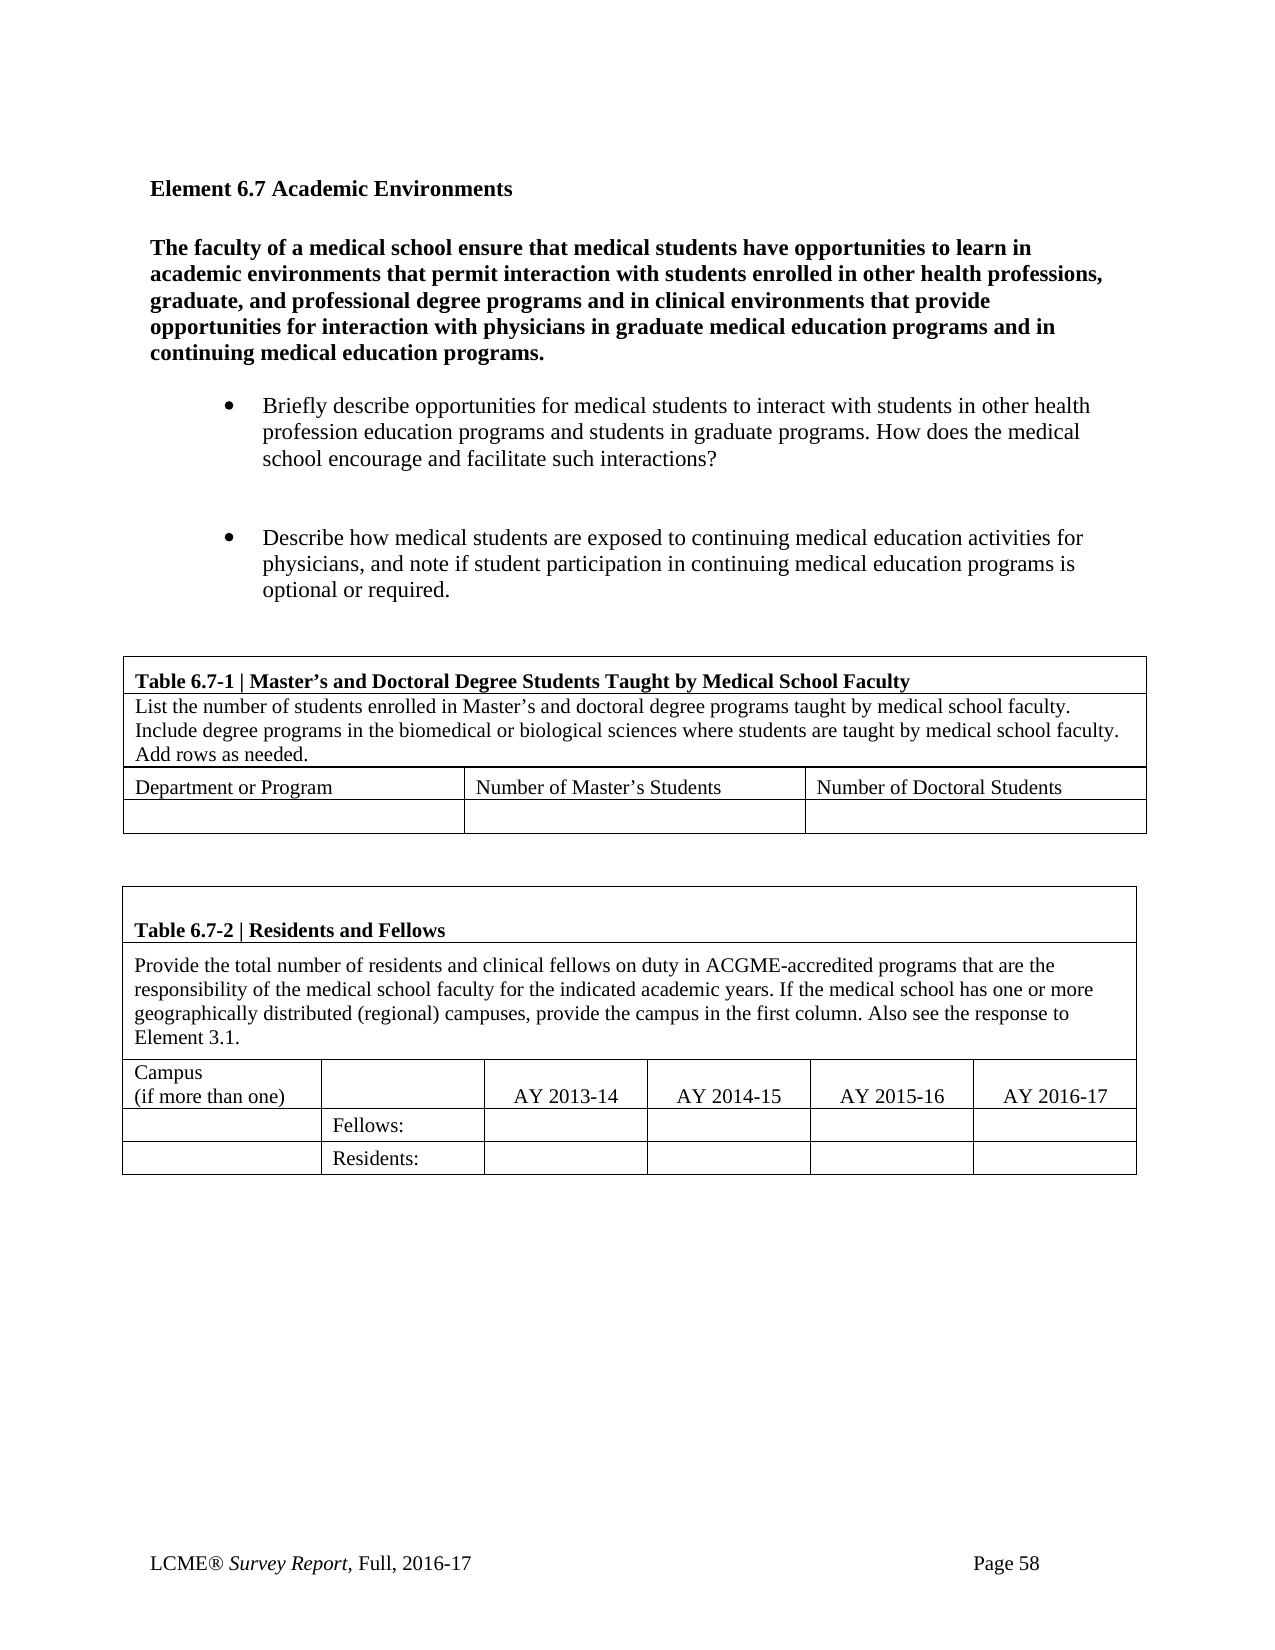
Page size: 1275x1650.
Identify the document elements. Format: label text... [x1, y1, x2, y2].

table_cell [123, 1109, 321, 1141]
table_cell Campus (if more than one) [123, 1060, 321, 1108]
table_cell Department or Program [124, 768, 464, 799]
table_cell Provide the total number of residents and clinical fellows on duty in ACGME-accredited programs that are the responsibility of the medical school faculty for the indicated academic years. If the medical school has one or more geographically distributed (regional) campuses, provide the campus in the first column. Also see the response to Element 3.1. [123, 943, 1136, 1058]
table_cell [806, 800, 1146, 832]
table_cell [974, 1142, 1136, 1174]
list Describe how medical students are exposed to continuing medical education activities for physicians, and note if student participation in continuing medical education programs is optional or required. [225, 524, 1125, 603]
table_cell [974, 1109, 1136, 1141]
table_cell Number of Master’s Students [465, 768, 805, 799]
table_cell List the number of students enrolled in Master’s and doctoral degree programs taught by medical school faculty. Include degree programs in the biomedical or biological sciences where students are taught by medical school faculty. Add rows as needed. [124, 694, 1146, 766]
table_cell [485, 1142, 647, 1174]
table_cell Number of Doctoral Students [806, 768, 1146, 799]
table_cell AY 2013-14 [485, 1060, 647, 1108]
table_cell AY 2016-17 [974, 1060, 1136, 1108]
table_header Table 6.7-1 | Master’s and Doctoral Degree Students Taught by Medical School Faculty [124, 657, 1146, 693]
table_cell [811, 1142, 973, 1174]
table_cell Residents: [322, 1142, 484, 1174]
table_cell [648, 1109, 810, 1141]
table_cell [124, 800, 464, 832]
table_cell [123, 1142, 321, 1174]
table_cell [648, 1142, 810, 1174]
table_cell AY 2014-15 [648, 1060, 810, 1108]
table_cell Fellows: [322, 1109, 484, 1141]
table_cell [322, 1060, 484, 1108]
list Briefly describe opportunities for medical students to interact with students in other health profession education programs and students in graduate programs. How does the medical school encourage and facilitate such interactions? [225, 392, 1125, 471]
text The faculty of a medical school ensure that medical students have opportunities to learn in academic environments that permit interaction with students enrolled in other health professions, graduate, and professional degree programs and in clinical environments that provide opportunities for interaction with physicians in graduate medical education programs and in continuing medical education programs. [150, 234, 1125, 366]
table_cell [811, 1109, 973, 1141]
table_cell [465, 800, 805, 832]
table_cell AY 2015-16 [811, 1060, 973, 1108]
table_cell [485, 1109, 647, 1141]
subtitle Element 6.7 Academic Environments [150, 175, 1125, 201]
table_header Table 6.7-2 | Residents and Fellows [123, 887, 1136, 942]
